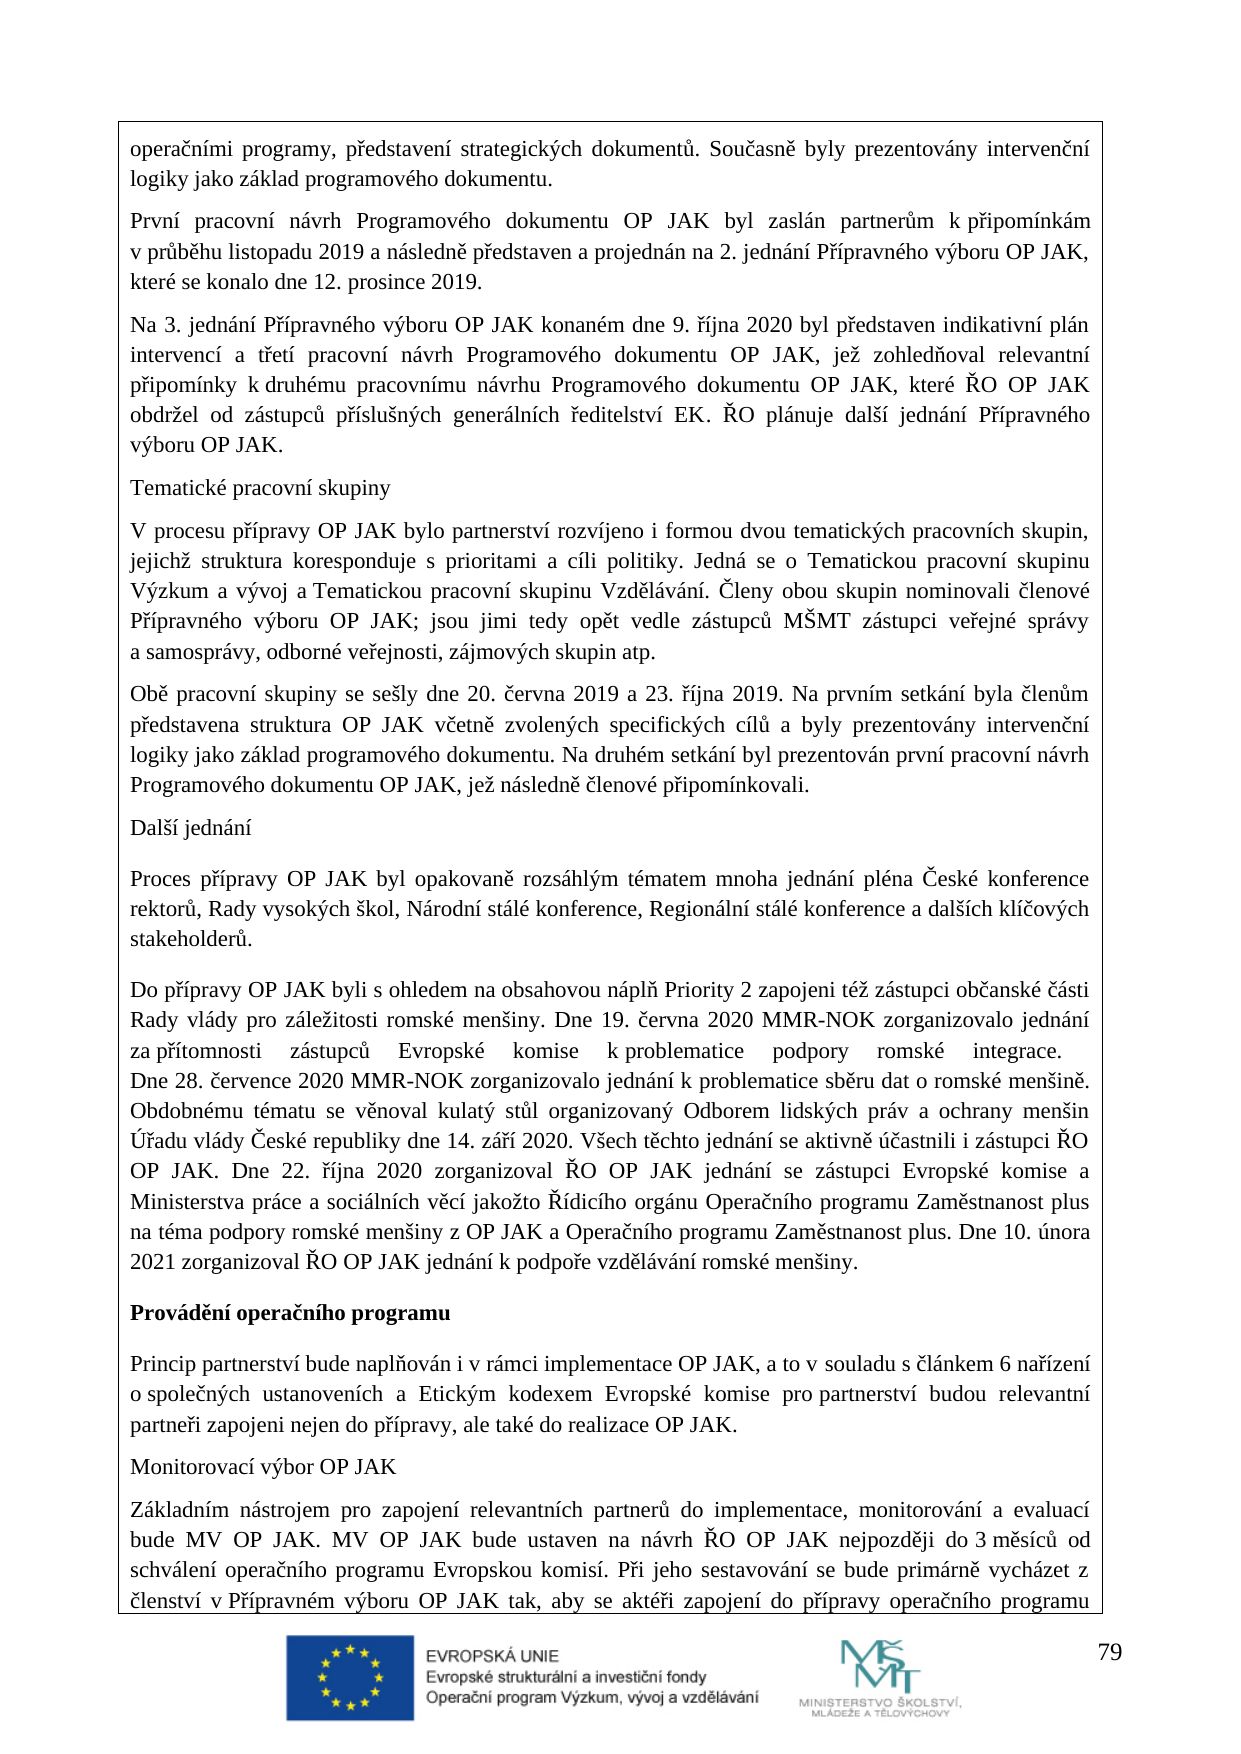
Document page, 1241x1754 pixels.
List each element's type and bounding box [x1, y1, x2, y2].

table_header [119, 122, 1102, 1613]
picture [242, 1629, 999, 1754]
